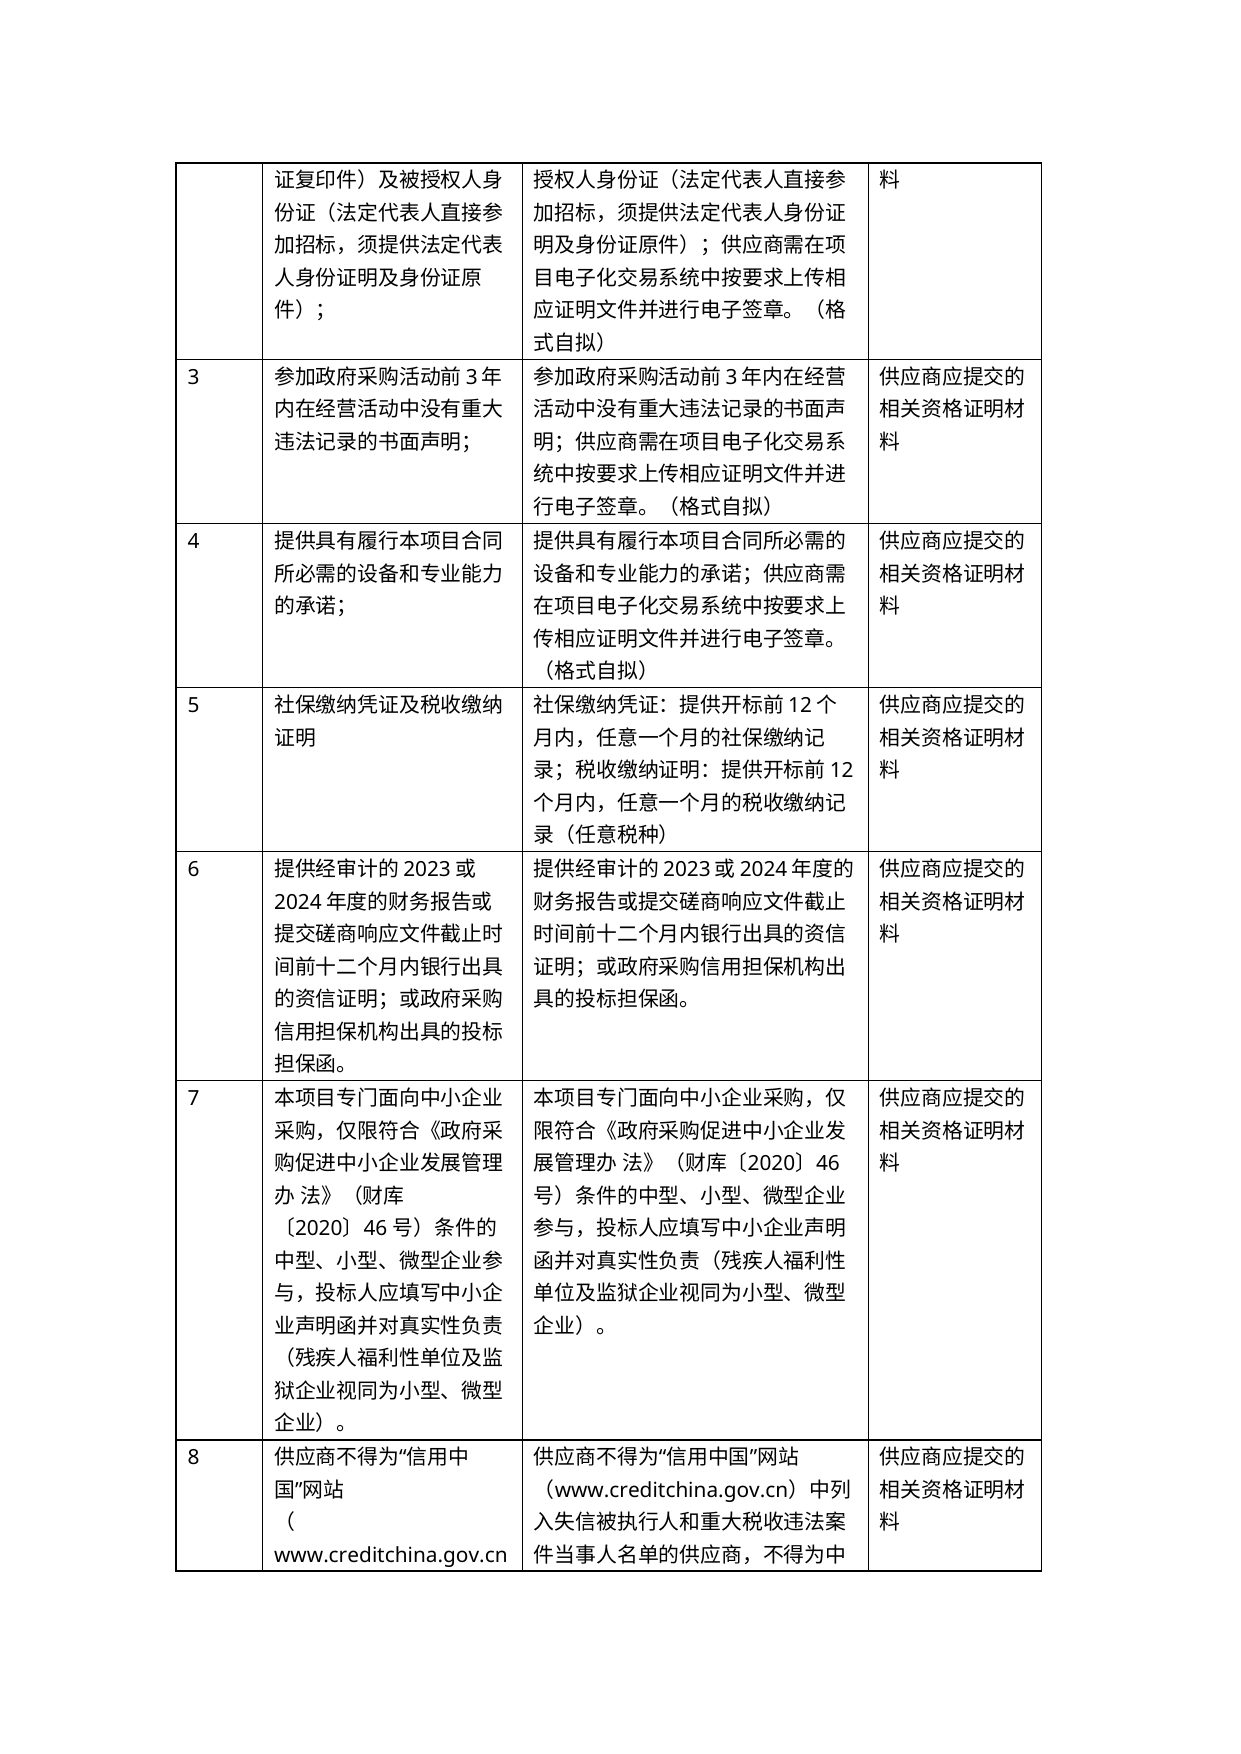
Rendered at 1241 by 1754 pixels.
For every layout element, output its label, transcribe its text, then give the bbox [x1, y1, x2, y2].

table_cell 提供经审计的2023或2024年度的财务报告或提交磋商响应文件截止时间前十二个月内银行出具的资信证明；或政府采购信用担保机构出具的投标担保函。 [523, 852, 868, 1080]
table_cell 供应商应提交的相关资格证明材料 [869, 688, 1041, 851]
table_cell 提供具有履行本项目合同所必需的设备和专业能力的承诺； [263, 524, 522, 687]
table_cell 提供经审计的2023或2024年度的财务报告或提交磋商响应文件截止时间前十二个月内银行出具的资信证明；或政府采购信用担保机构出具的投标担保函。 [263, 852, 522, 1080]
table_cell 5 [177, 688, 262, 851]
table_cell 参加政府采购活动前3年内在经营活动中没有重大违法记录的书面声明； [263, 360, 522, 523]
table_cell 2 [177, 164, 262, 358]
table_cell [263, 1441, 522, 1570]
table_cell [523, 164, 868, 358]
table_cell 6 [177, 852, 262, 1080]
table_cell 提供具有履行本项目合同所必需的设备和专业能力的承诺；供应商需在项目电子化交易系统中按要求上传相应证明文件并进行电子签章。（格式自拟） [523, 524, 868, 687]
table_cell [523, 1441, 868, 1570]
table_cell 本项目专门面向中小企业采购，仅限符合《政府采购促进中小企业发展管理办 法》（财库〔2020〕46 号）条件的中型、小型、微型企业参与，投标人应填写中小企业声明函并对真实性负责（残疾人福利性单位及监狱企业视同为小型、微型企业）。 [263, 1081, 522, 1439]
table_cell 4 [177, 524, 262, 687]
table_cell 供应商应提交的相关资格证明材料 [869, 852, 1041, 1080]
table_cell 供应商应提交的相关资格证明材料 [869, 524, 1041, 687]
table_cell 3 [177, 360, 262, 523]
table_cell 参加政府采购活动前3年内在经营活动中没有重大违法记录的书面声明；供应商需在项目电子化交易系统中按要求上传相应证明文件并进行电子签章。（格式自拟） [523, 360, 868, 523]
table_cell 社保缴纳凭证及税收缴纳证明 [263, 688, 522, 851]
table_cell 供应商应提交的相关资格证明材料 [869, 1081, 1041, 1439]
table_cell 7 [177, 1081, 262, 1439]
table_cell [263, 164, 522, 358]
table_cell 8 [177, 1441, 262, 1570]
table_cell 供应商应提交的相关资格证明材料 [869, 1441, 1041, 1570]
table_cell 本项目专门面向中小企业采购，仅限符合《政府采购促进中小企业发展管理办 法》（财库〔2020〕46 号）条件的中型、小型、微型企业参与，投标人应填写中小企业声明函并对真实性负责（残疾人福利性单位及监狱企业视同为小型、微型企业）。 [523, 1081, 868, 1439]
table_cell 社保缴纳凭证：提供开标前12个月内，任意一个月的社保缴纳记录；税收缴纳证明：提供开标前12个月内，任意一个月的税收缴纳记录（任意税种） [523, 688, 868, 851]
table_cell 供应商应提交的相关资格证明材料 [869, 164, 1041, 358]
table_cell 供应商应提交的相关资格证明材料 [869, 360, 1041, 523]
